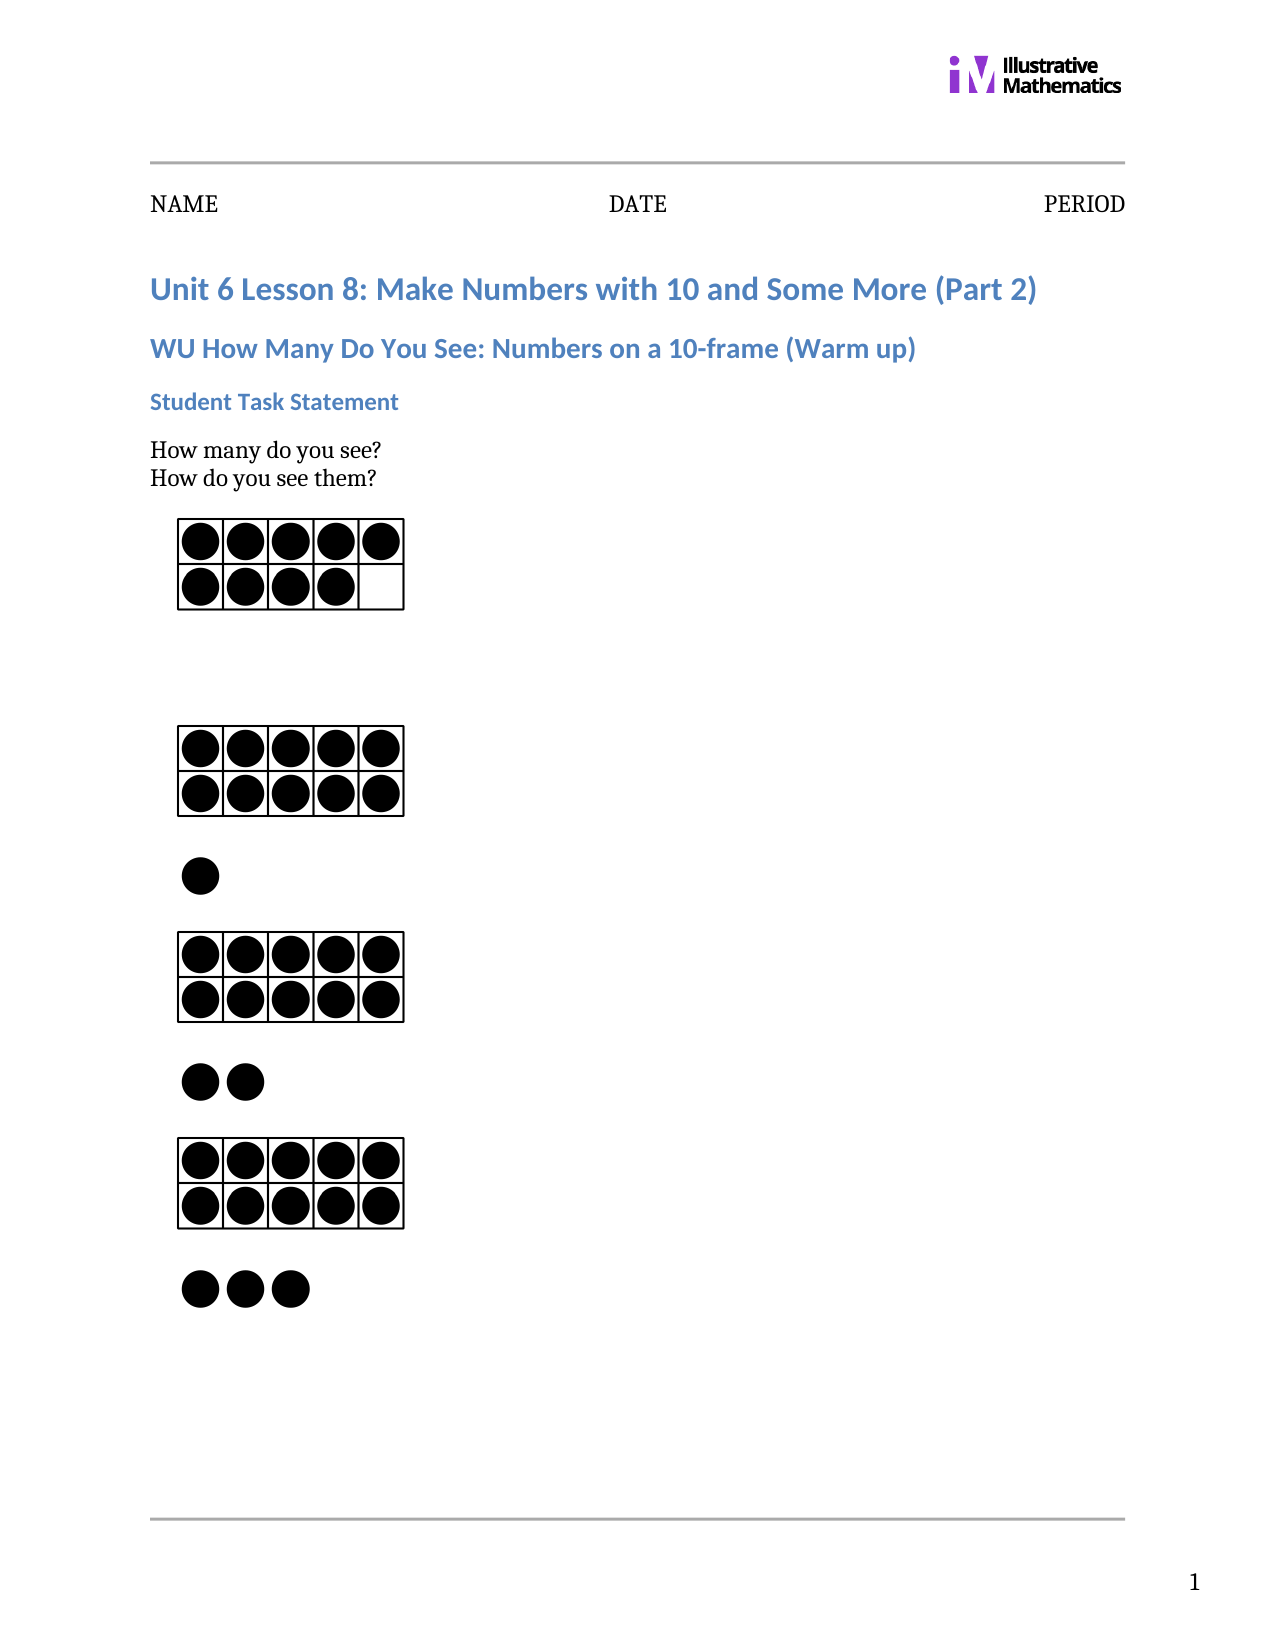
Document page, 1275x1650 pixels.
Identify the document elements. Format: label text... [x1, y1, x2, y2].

picture [168, 718, 413, 906]
picture [168, 1130, 413, 1319]
text How many do you see? How do you see them? [150, 436, 1125, 493]
picture [168, 924, 413, 1112]
picture [949, 55, 1121, 93]
subtitle Student Task Statement [150, 386, 1125, 417]
subtitle WU How Many Do You See: Numbers on a 10-frame (Warm up) [150, 330, 1125, 366]
subtitle Unit 6 Lesson 8: Make Numbers with 10 and Some More (Part 2) [150, 268, 1125, 309]
picture [168, 511, 413, 700]
